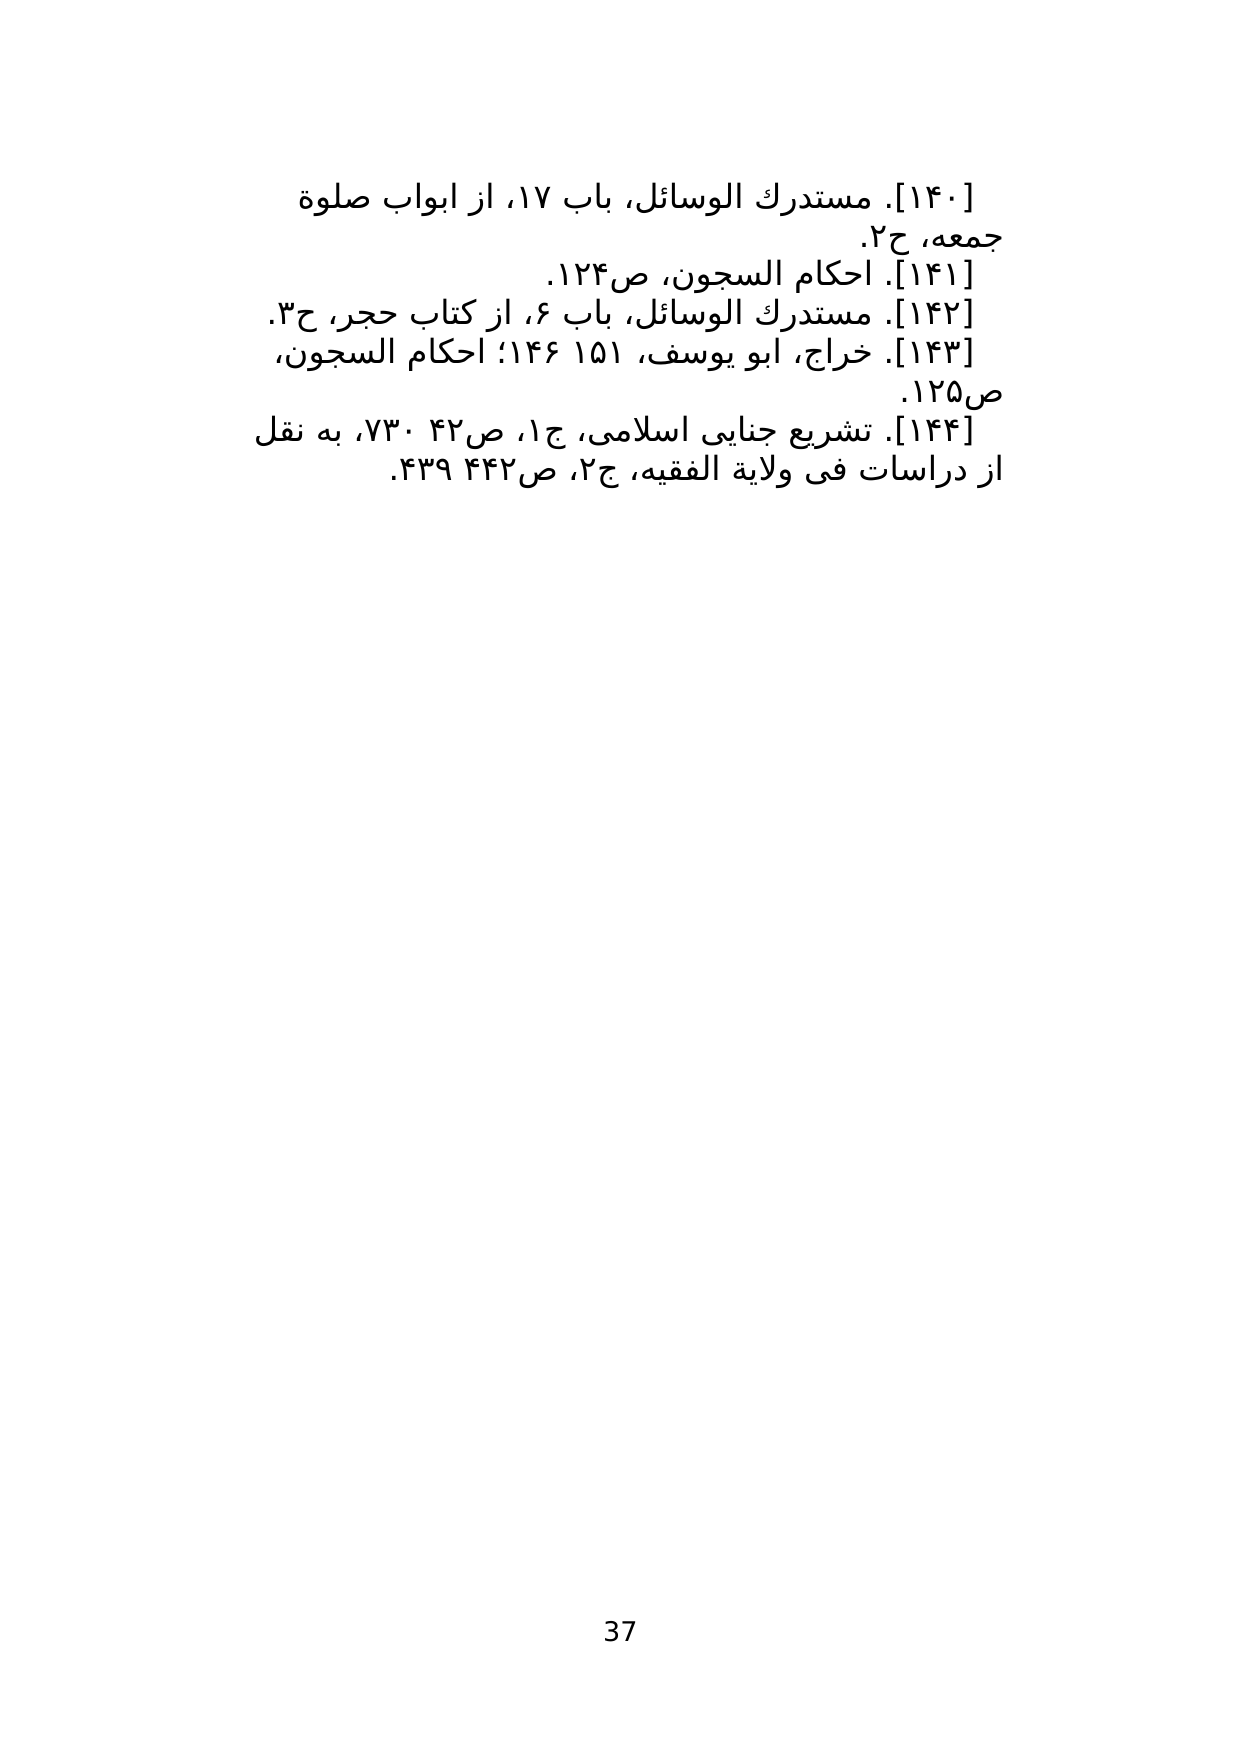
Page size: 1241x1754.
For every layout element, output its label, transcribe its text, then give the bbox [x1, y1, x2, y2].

text [۱۴۳]. خراج، ابو يوسف، ۱۵۱ ۱۴۶؛ احكام السجون، ص‏۱۲۵. [236, 333, 1004, 410]
text [۱۴۰]. مستدرك الوسائل، باب ۱۷، از ابواب صلوة جمعه، ح‏۲. [236, 177, 1004, 255]
text [۱۴۱]. احكام السجون، ص‏۱۲۴. [236, 255, 1004, 294]
text [۱۴۴]. تشريع جنايى اسلامى، ج‏۱، ص‏۴۲ ۷۳۰، به نقل از دراسات فى ولاية الفقيه، ج‏۲، ص‏۴۴۲ ۴۳۹. [236, 410, 1004, 488]
text [۱۴۲]. مستدرك الوسائل، باب ۶، از كتاب حجر، ح‏۳. [236, 294, 1004, 333]
